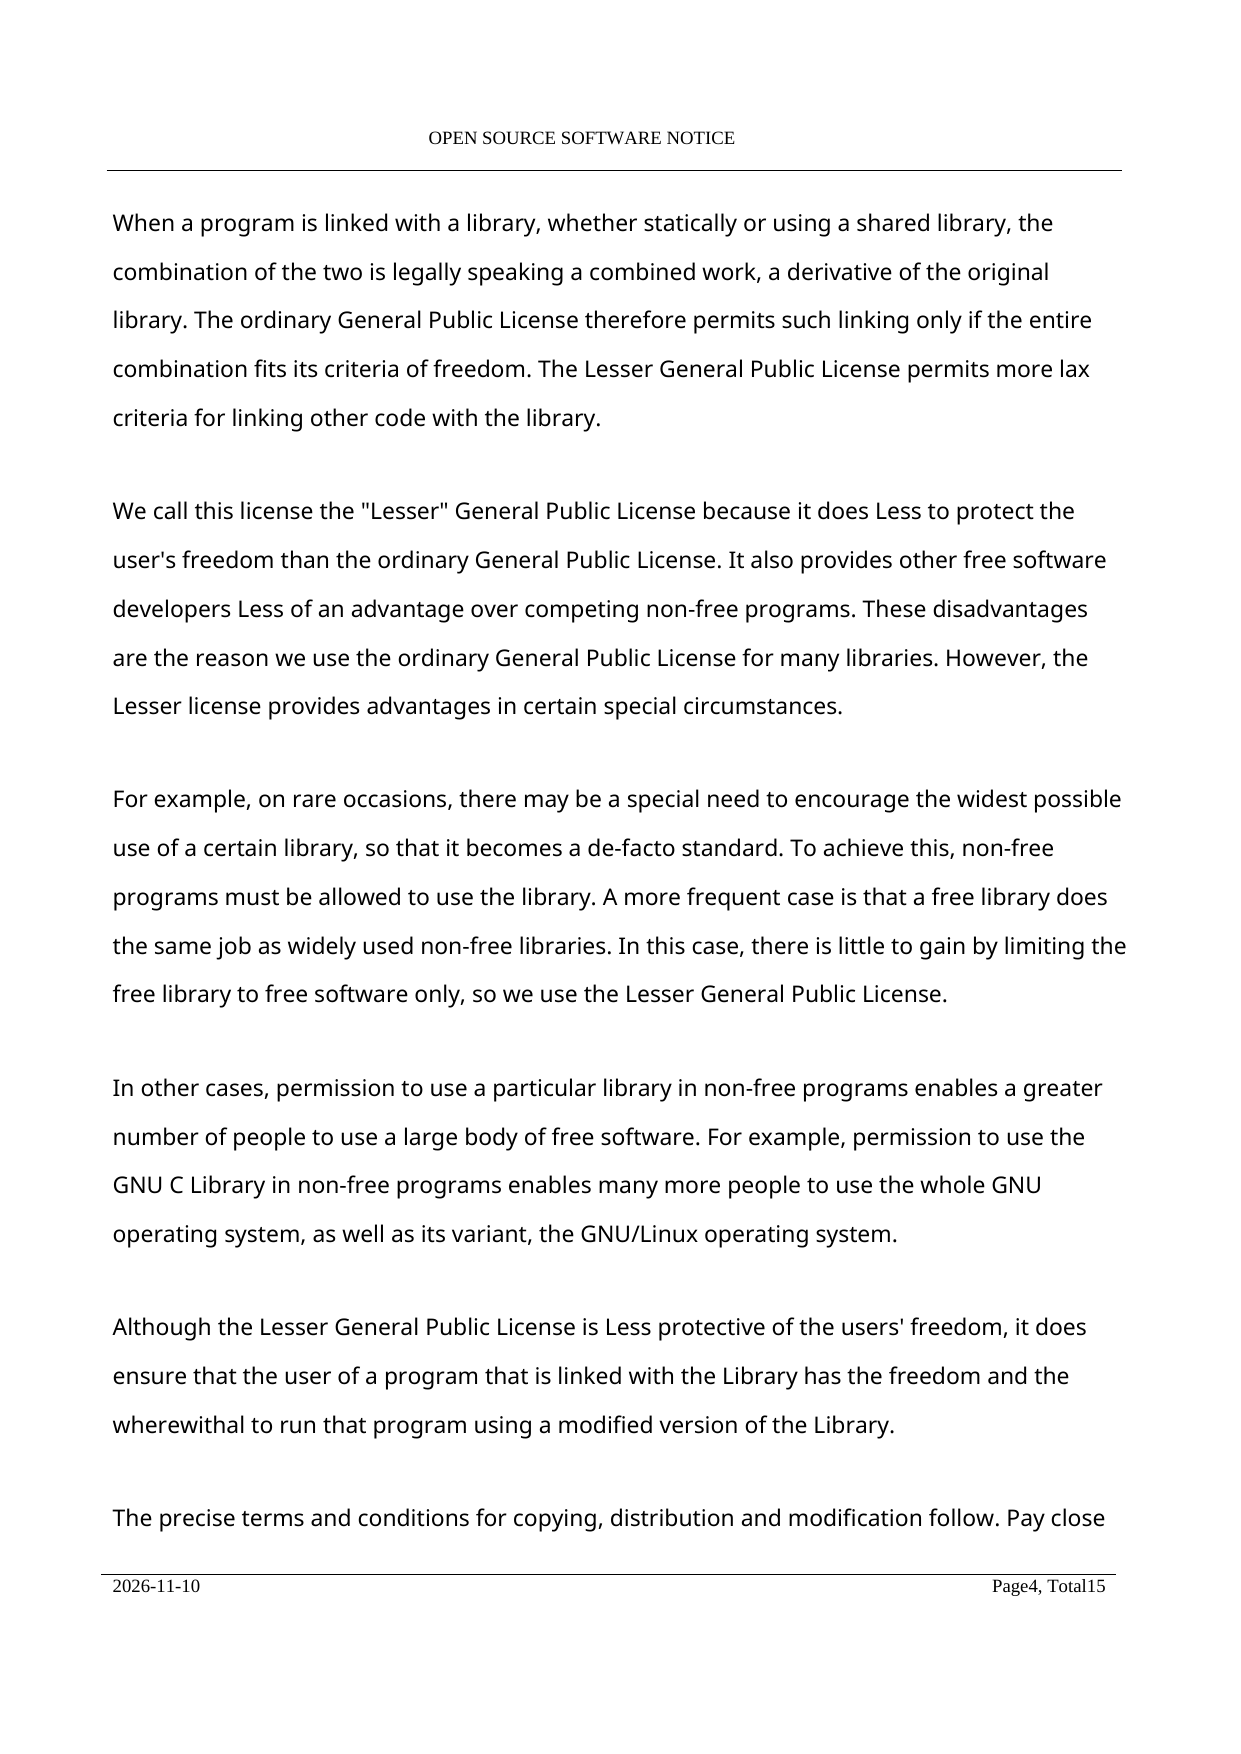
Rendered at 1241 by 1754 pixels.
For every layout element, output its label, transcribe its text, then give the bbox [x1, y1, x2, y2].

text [112, 1501, 1128, 1534]
text In other cases, permission to use a particular library in non-free programs enables a greater number of people to use a large body of free software. For example, permission to use the GNU C Library in non-free programs enables many more people to use the whole GNU operating system, as well as its variant, the GNU/Linux operating system. [112, 1071, 1128, 1250]
text Although the Lesser General Public License is Less protective of the users' freedom, it does ensure that the user of a program that is linked with the Library has the freedom and the wherewithal to run that program using a modified version of the Library. [112, 1311, 1128, 1441]
text For example, on rare occasions, there may be a special need to encourage the widest possible use of a certain library, so that it becomes a de-facto standard. To achieve this, non-free programs must be allowed to use the library. A more frequent case is that a free library does the same job as widely used non-free libraries. In this case, there is little to gain by limiting the free library to free software only, so we use the Lesser General Public License. [112, 783, 1128, 1010]
text We call this license the "Lesser" General Public License because it does Less to protect the user's freedom than the ordinary General Public License. It also provides other free software developers Less of an advantage over competing non-free programs. These disadvantages are the reason we use the ordinary General Public License for many libraries. However, the Lesser license provides advantages in certain special circumstances. [112, 494, 1128, 722]
text When a program is linked with a library, whether statically or using a shared library, the combination of the two is legally speaking a combined work, a derivative of the original library. The ordinary General Public License therefore permits such linking only if the entire combination fits its criteria of freedom. The Lesser General Public License permits more lax criteria for linking other code with the library. [112, 206, 1128, 434]
